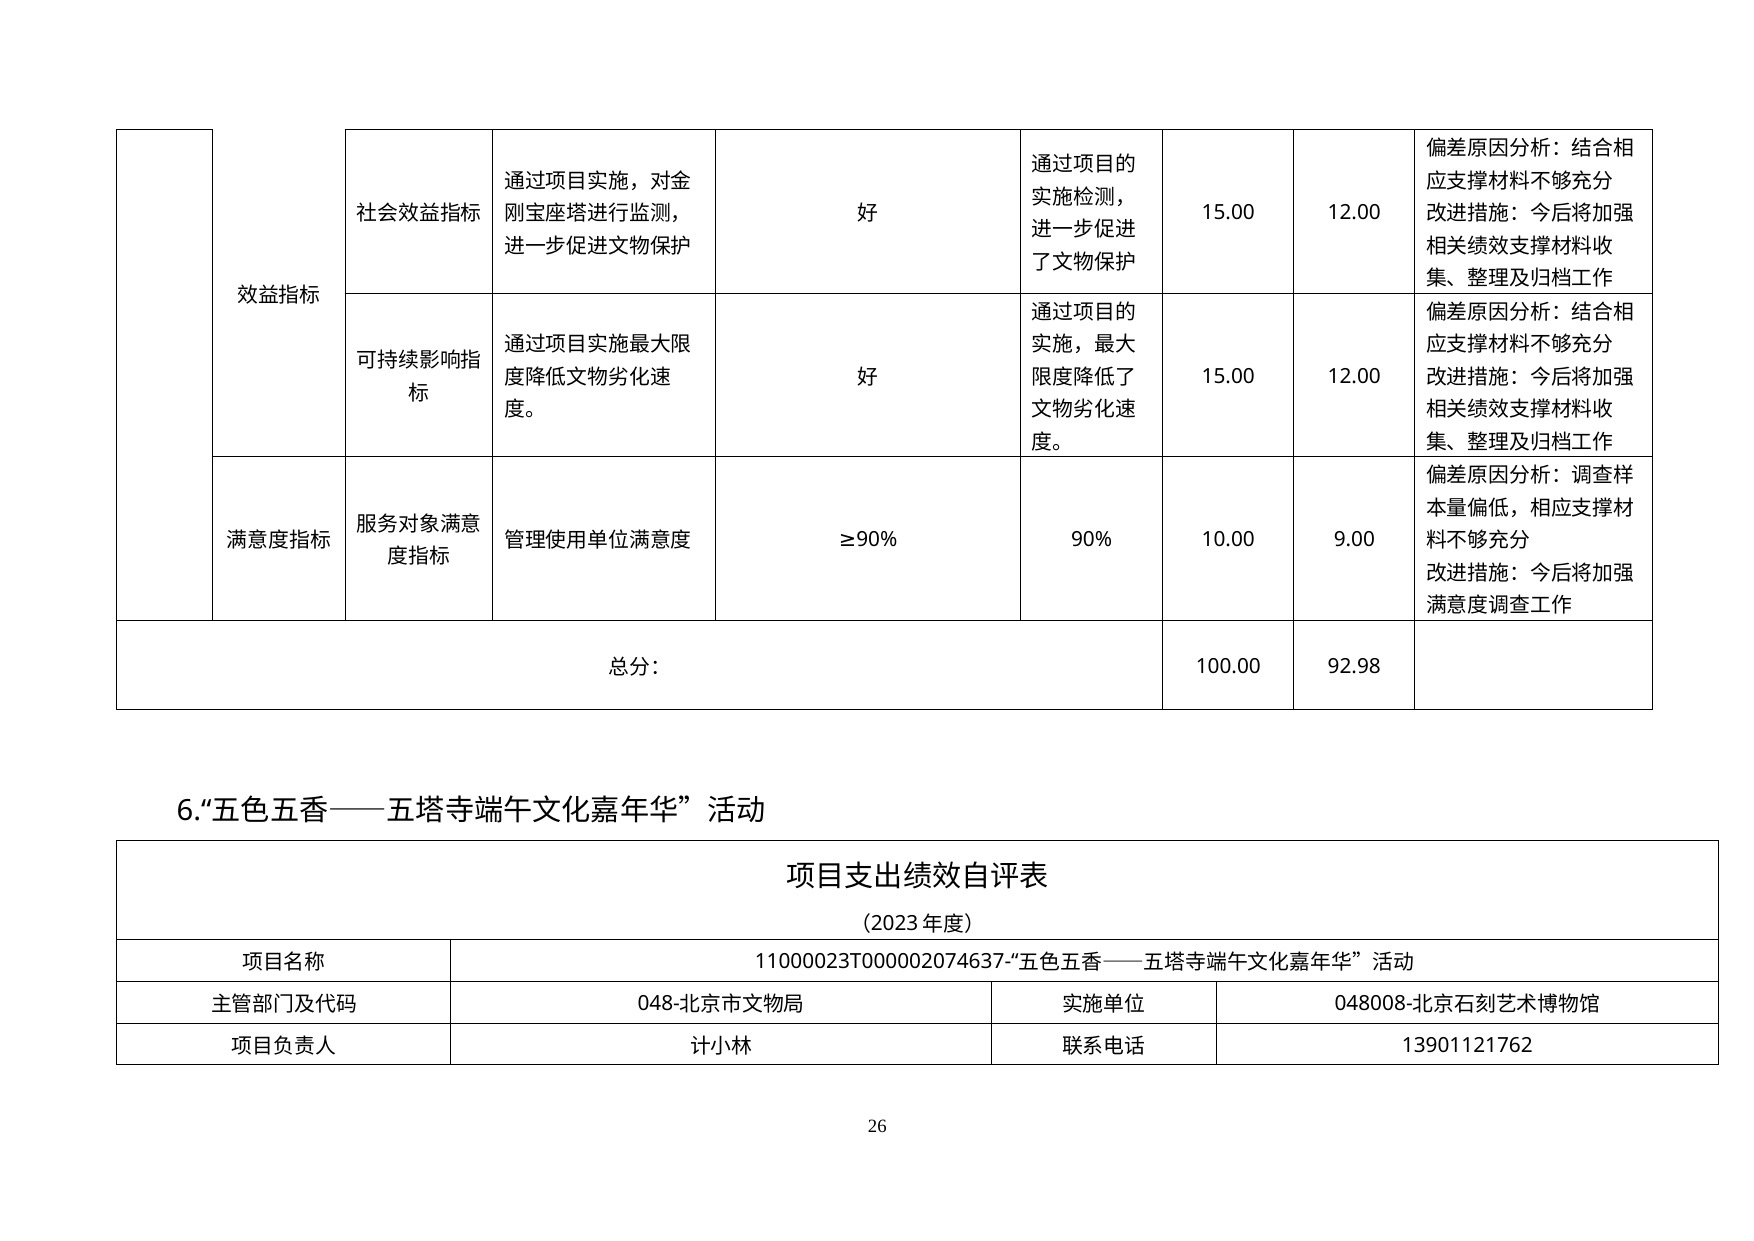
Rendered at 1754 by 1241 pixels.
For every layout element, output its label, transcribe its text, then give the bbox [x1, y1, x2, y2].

table_cell 满意度指标 [213, 457, 345, 620]
table_cell 好 [716, 294, 1020, 456]
table_cell 社会效益指标 [346, 130, 492, 293]
table_header 项目支出绩效自评表 [117, 841, 1718, 906]
table_cell 通过项目实施，对金刚宝座塔进行监测，进一步促进文物保护 [493, 130, 715, 293]
table_cell 通过项目的实施，最大限度降低了文物劣化速度。 [1021, 294, 1162, 456]
table_cell [1415, 621, 1652, 709]
table_cell 048-北京市文物局 [451, 982, 991, 1023]
table_cell 实施单位 [992, 982, 1216, 1023]
table_cell 9.00 [1294, 457, 1414, 620]
table_cell 92.98 [1294, 621, 1414, 709]
table_cell 效益指标 [213, 129, 345, 456]
table_cell 偏差原因分析：结合相应支撑材料不够充分 改进措施：今后将加强相关绩效支撑材料收集、整理及归档工作 [1415, 294, 1652, 456]
table_cell 偏差原因分析：结合相应支撑材料不够充分 改进措施：今后将加强相关绩效支撑材料收集、整理及归档工作 [1415, 130, 1652, 293]
table_cell 偏差原因分析：调查样本量偏低，相应支撑材料不够充分 改进措施：今后将加强满意度调查工作 [1415, 457, 1652, 620]
table_cell 联系电话 [992, 1024, 1216, 1064]
table_cell 12.00 [1294, 130, 1414, 293]
table_cell 10.00 [1163, 457, 1293, 620]
table_cell 管理使用单位满意度 [493, 457, 715, 620]
table_cell 计小林 [451, 1024, 991, 1064]
table_cell 通过项目实施最大限度降低文物劣化速度。 [493, 294, 715, 456]
table_cell 12.00 [1294, 294, 1414, 456]
table_cell 通过项目的实施检测，进一步促进了文物保护 [1021, 130, 1162, 293]
table_cell 好 [716, 130, 1020, 293]
table_cell 可持续影响指标 [346, 294, 492, 456]
table_cell 90% [1021, 457, 1162, 620]
table_cell 主管部门及代码 [117, 982, 450, 1023]
table_cell 服务对象满意度指标 [346, 457, 492, 620]
table_cell 100.00 [1163, 621, 1293, 709]
table_cell 总分： [117, 621, 1162, 709]
table_cell 项目负责人 [117, 1024, 450, 1064]
table_cell 项目名称 [117, 940, 450, 981]
table_cell ≥90% [716, 457, 1020, 620]
table_cell 11000023T000002074637-“五色五香——五塔寺端午文化嘉年华”活动 [451, 940, 1718, 981]
table_cell 13901121762 [1217, 1024, 1718, 1064]
table_cell 15.00 [1163, 130, 1293, 293]
table_cell 15.00 [1163, 294, 1293, 456]
table_cell （2023年度） [117, 906, 1718, 939]
table_cell 048008-北京石刻艺术博物馆 [1217, 982, 1718, 1023]
text 6.“五色五香——五塔寺端午文化嘉年华”活动 [118, 775, 1636, 840]
